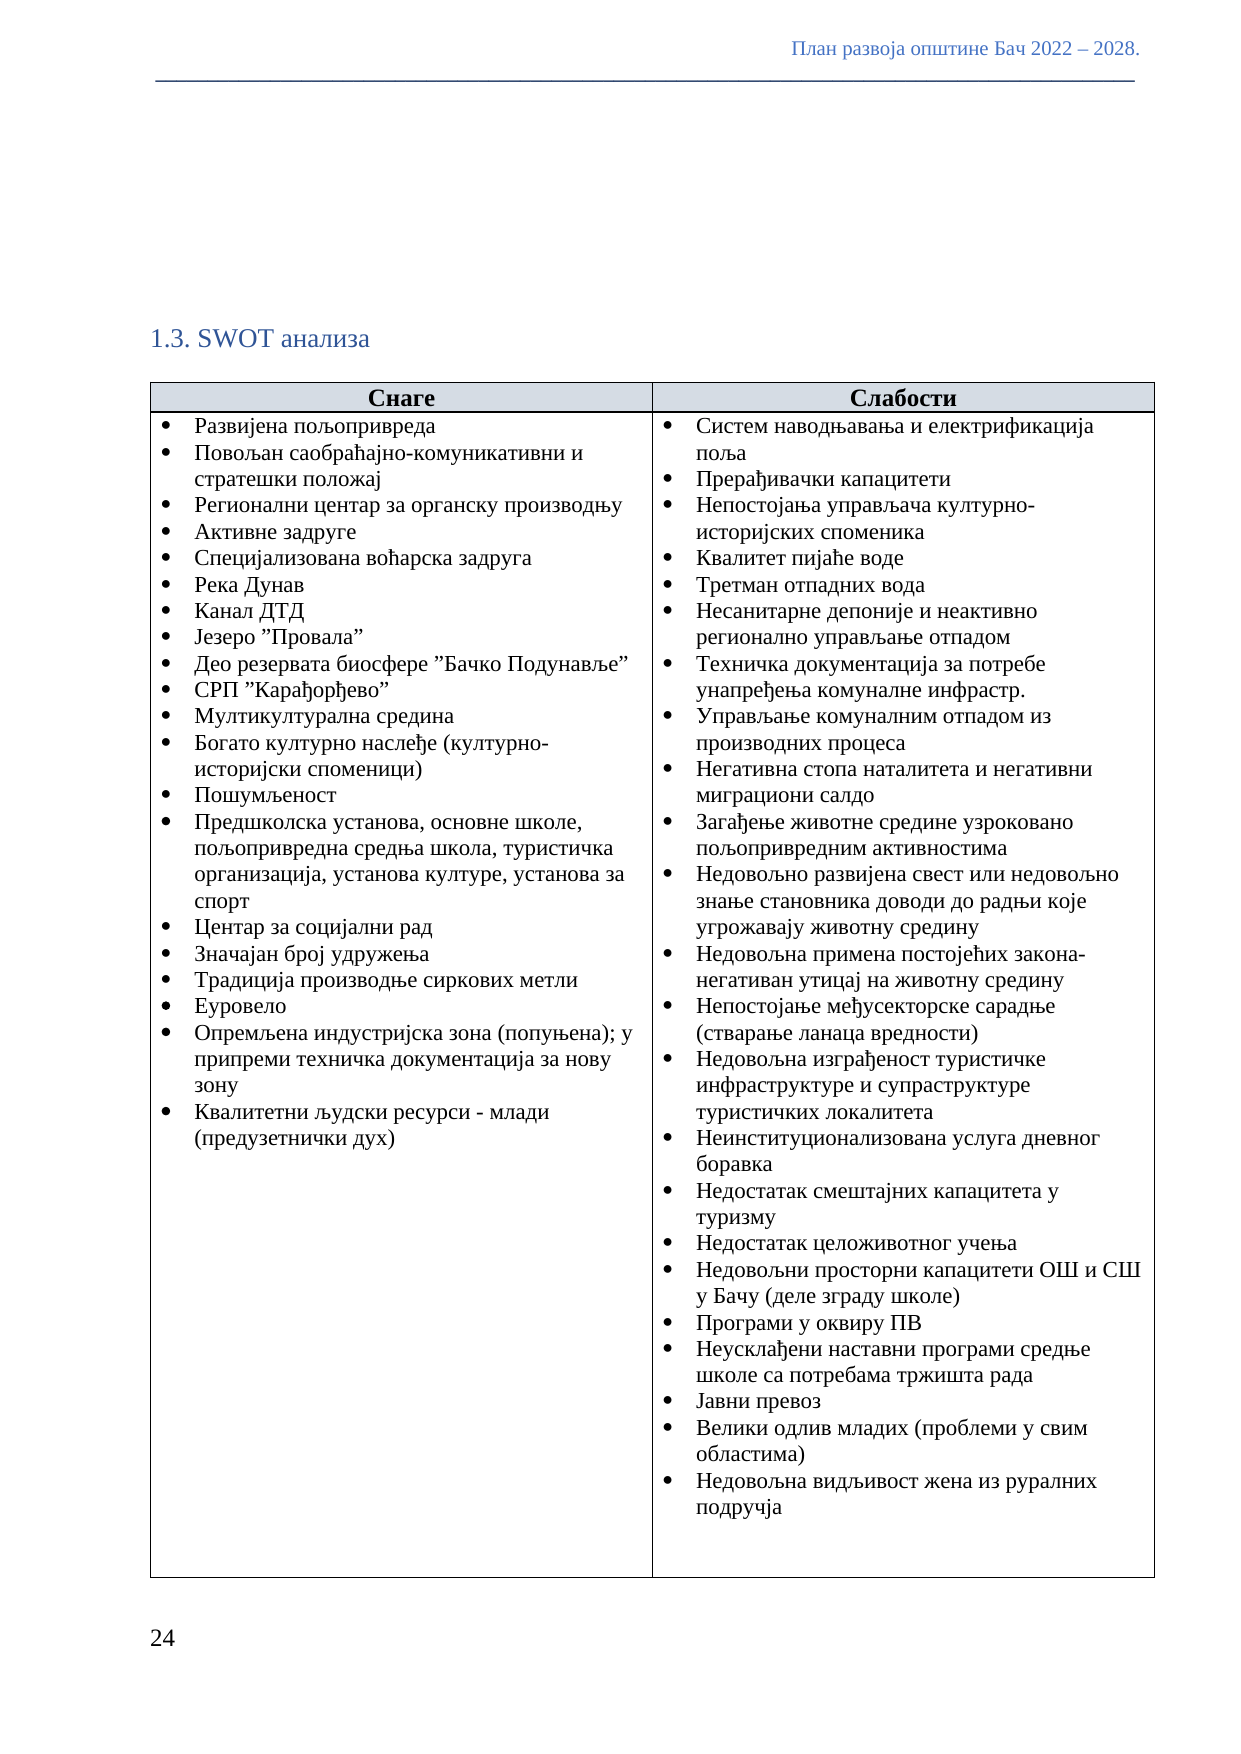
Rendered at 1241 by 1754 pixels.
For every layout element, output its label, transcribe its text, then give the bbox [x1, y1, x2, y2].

table_header Слабости [653, 383, 1154, 411]
subtitle 1.3. SWOT анализа [150, 322, 1140, 353]
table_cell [653, 413, 1154, 1577]
table_header Снаге [151, 383, 652, 411]
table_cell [151, 413, 652, 1577]
